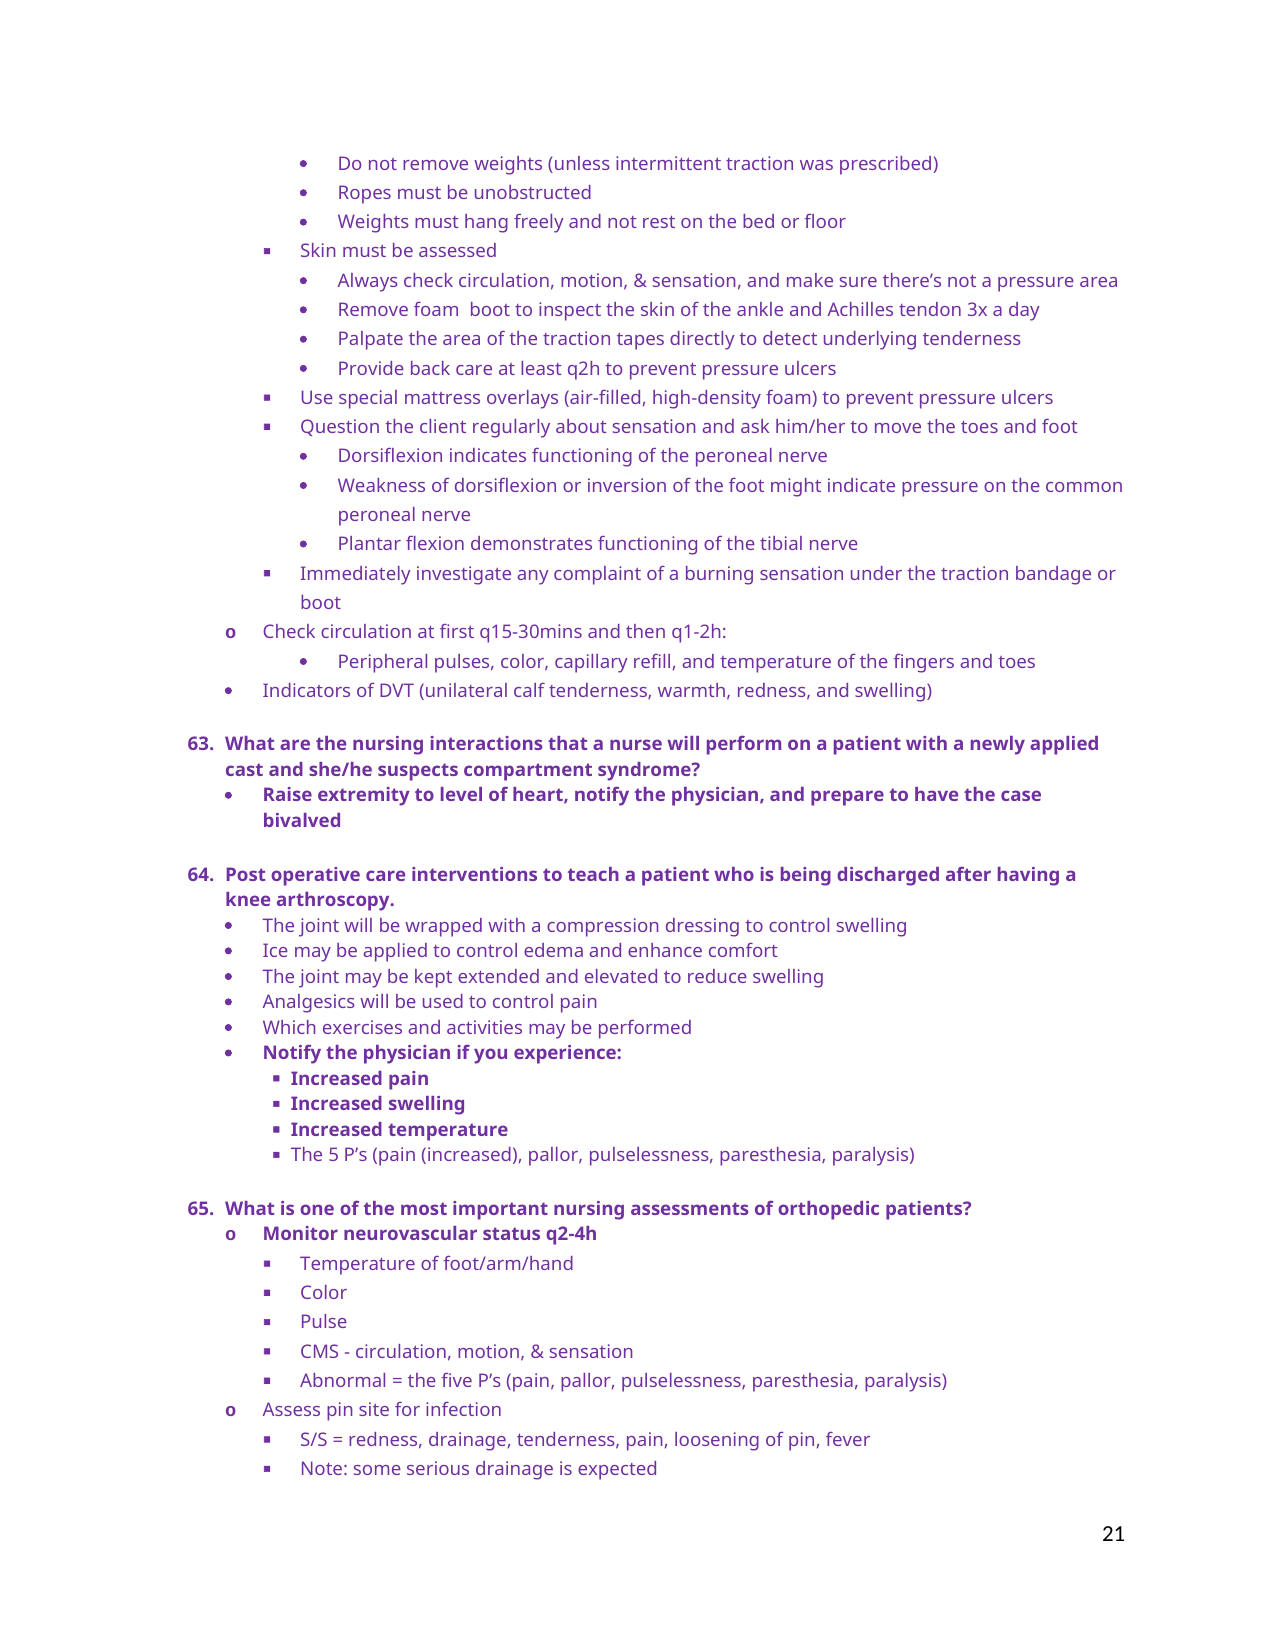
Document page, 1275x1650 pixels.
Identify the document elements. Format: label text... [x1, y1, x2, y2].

list The 5 P’s (pain (increased), pallor, pulselessness, paresthesia, paralysis) [272, 1142, 1125, 1195]
list Post operative care interventions to teach a patient who is being discharged after having a knee arthroscopy. [187, 861, 1125, 912]
list The joint may be kept extended and elevated to reduce swelling [225, 963, 1125, 988]
list Color [262, 1279, 1125, 1305]
list Question the client regularly about sensation and ask him/her to move the toes and foot [262, 413, 1125, 439]
list Assess pin site for infection [225, 1397, 1125, 1422]
list The joint will be wrapped with a compression dressing to control swelling [225, 912, 1125, 937]
list Abnormal = the five P’s (pain, pallor, pulselessness, paresthesia, paralysis) [262, 1367, 1125, 1393]
list Notify the physician if you experience: [225, 1039, 1125, 1065]
list Weakness of dorsiflexion or inversion of the foot might indicate pressure on the common peroneal nerve [300, 472, 1125, 527]
list Note: some serious drainage is expected [262, 1455, 1125, 1481]
list Temperature of foot/arm/hand [262, 1250, 1125, 1276]
list Raise extremity to level of heart, notify the physician, and prepare to have the case bivalved [225, 782, 1125, 861]
list Ropes must be unobstructed [300, 179, 1125, 205]
list Increased temperature [272, 1116, 1125, 1142]
list Indicators of DVT (unilateral calf tenderness, warmth, redness, and swelling) [225, 677, 1125, 731]
list Do not remove weights (unless intermittent traction was prescribed) [300, 150, 1125, 176]
list Remove foam boot to inspect the skin of the ankle and Achilles tendon 3x a day [300, 296, 1125, 322]
list Ice may be applied to control edema and enhance comfort [225, 937, 1125, 963]
list Monitor neurovascular status q2-4h [225, 1221, 1125, 1246]
list Palpate the area of the traction tapes directly to detect underlying tenderness [300, 326, 1125, 351]
list Peripheral pulses, color, capillary refill, and temperature of the fingers and toes [300, 648, 1125, 673]
list Always check circulation, motion, & sensation, and make sure there’s not a pressure area [300, 267, 1125, 293]
list Pulse [262, 1309, 1125, 1334]
list S/S = redness, drainage, tenderness, pain, loosening of pin, fever [262, 1426, 1125, 1452]
list CMS - circulation, motion, & sensation [262, 1338, 1125, 1363]
list Provide back care at least q2h to prevent pressure ulcers [300, 355, 1125, 380]
list What are the nursing interactions that a nurse will perform on a patient with a newly applied cast and she/he suspects compartment syndrome? [187, 731, 1125, 782]
list Use special mattress overlays (air-filled, high-density foam) to prevent pressure ulcers [262, 384, 1125, 410]
list Which exercises and activities may be performed [225, 1014, 1125, 1039]
list Plantar flexion demonstrates functioning of the tibial nerve [300, 531, 1125, 556]
list Increased swelling [272, 1091, 1125, 1116]
list Check circulation at first q15-30mins and then q1-2h: [225, 618, 1125, 644]
list Weights must hang freely and not rest on the bed or floor [300, 208, 1125, 234]
list Immediately investigate any complaint of a burning sensation under the traction bandage or boot [262, 560, 1125, 614]
list Dorsiflexion indicates functioning of the peroneal nerve [300, 443, 1125, 468]
list Skin must be assessed [262, 238, 1125, 263]
list What is one of the most important nursing assessments of orthopedic patients? [187, 1195, 1125, 1221]
list Analgesics will be used to control pain [225, 988, 1125, 1014]
list Increased pain [272, 1065, 1125, 1091]
